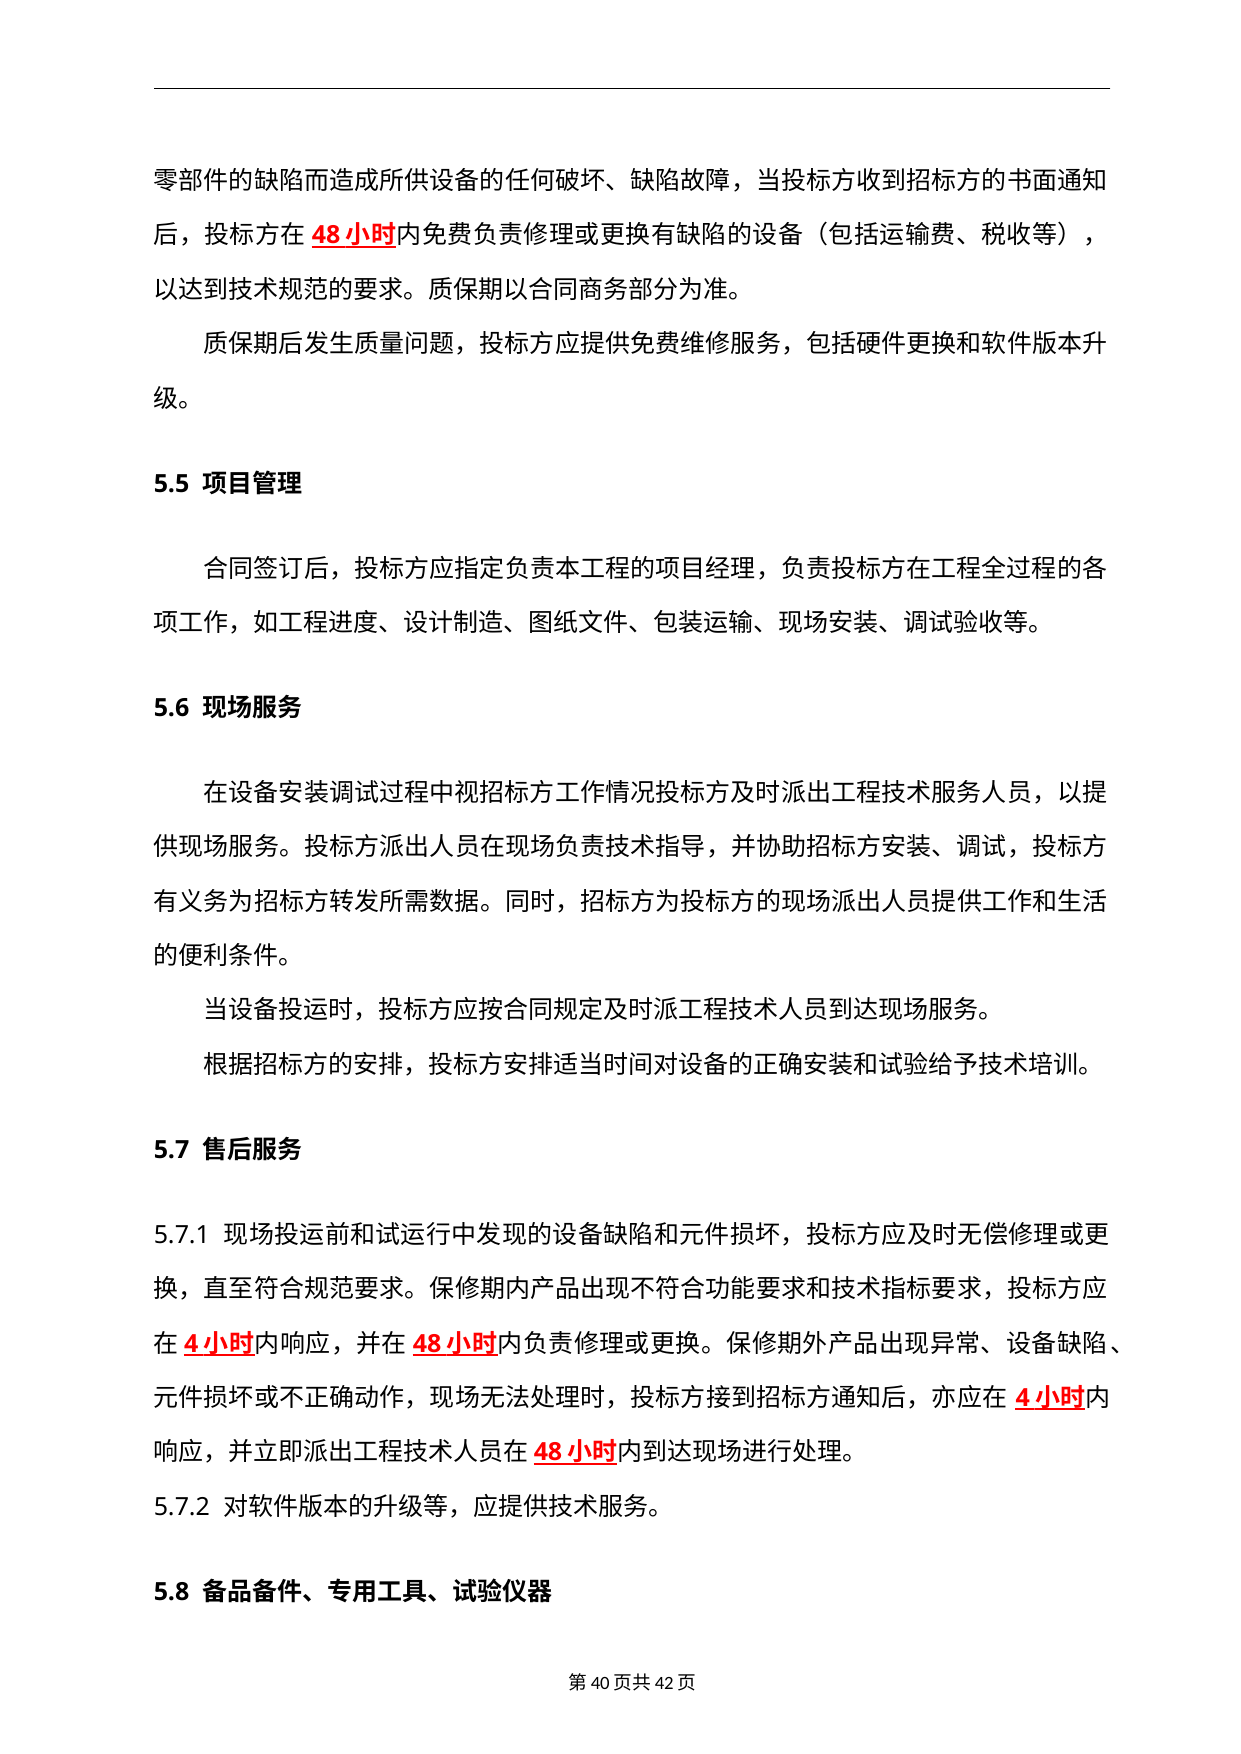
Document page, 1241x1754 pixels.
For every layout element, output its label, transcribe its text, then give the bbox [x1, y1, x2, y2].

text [153, 161, 1110, 306]
text 根据招标方的安排，投标方安排适当时间对设备的正确安装和试验给予技术培训。 [153, 1044, 1110, 1081]
text 当设备投运时，投标方应按合同规定及时派工程技术人员到达现场服务。 [153, 990, 1110, 1026]
text 5.5 项目管理 [153, 449, 1110, 514]
text 5.8 备品备件、专用工具、试验仪器 [153, 1557, 1110, 1622]
text 5.7.1 现场投运前和试运行中发现的设备缺陷和元件损坏，投标方应及时无偿修理或更换，直至符合规范要求。保修期内产品出现不符合功能要求和技术指标要求，投标方应在4小时内响应，并在48小时内负责修理或更换。保修期外产品出现异常、设备缺陷、元件损坏或不正确动作，现场无法处理时，投标方接到招标方通知后，亦应在4小时内响应，并立即派出工程技术人员在48小时内到达现场进行处理。 [153, 1214, 1110, 1468]
text 合同签订后，投标方应指定负责本工程的项目经理，负责投标方在工程全过程的各项工作，如工程进度、设计制造、图纸文件、包装运输、现场安装、调试验收等。 [153, 548, 1110, 639]
text 5.7 售后服务 [153, 1115, 1110, 1180]
text 5.6 现场服务 [153, 673, 1110, 738]
text 质保期后发生质量问题，投标方应提供免费维修服务，包括硬件更换和软件版本升级。 [153, 324, 1110, 414]
text 5.7.2 对软件版本的升级等，应提供技术服务。 [153, 1486, 1110, 1522]
text 在设备安装调试过程中视招标方工作情况投标方及时派出工程技术服务人员，以提供现场服务。投标方派出人员在现场负责技术指导，并协助招标方安装、调试，投标方有义务为招标方转发所需数据。同时，招标方为投标方的现场派出人员提供工作和生活的便利条件。 [153, 772, 1110, 972]
